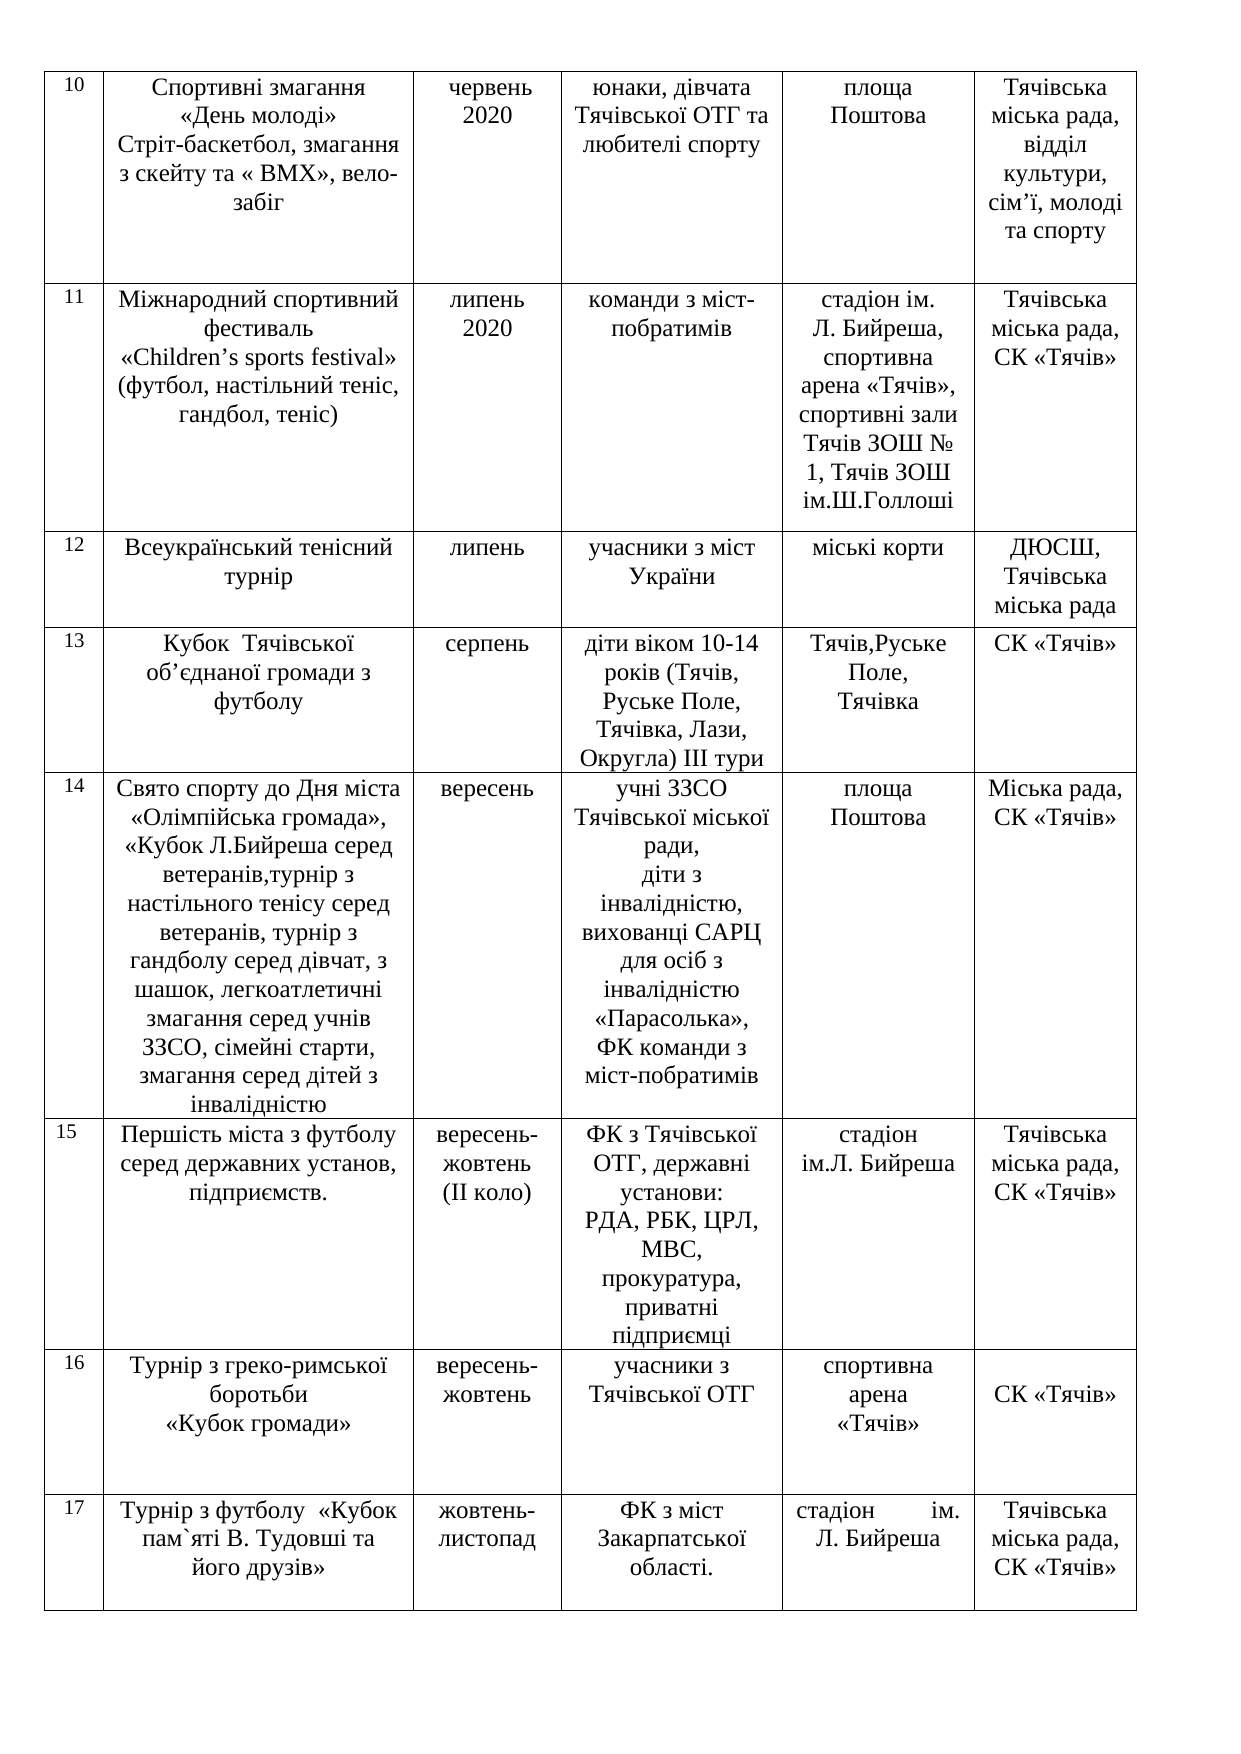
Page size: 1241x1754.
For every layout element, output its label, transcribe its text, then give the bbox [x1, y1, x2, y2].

table_cell ФК з міст Закарпатської області. [562, 1495, 782, 1610]
table_cell стадіон ім. Л. Бийреша [783, 1495, 974, 1610]
table_cell Міська рада, СК «Тячів» [975, 773, 1136, 1118]
table_cell СК «Тячів» [975, 1350, 1136, 1494]
table_cell учасники з міст України [562, 532, 782, 627]
table_cell 17 [45, 1495, 103, 1610]
table_cell вересень [414, 773, 561, 1118]
table_cell 12 [45, 532, 103, 627]
table_cell липень 2020 [414, 284, 561, 531]
table_cell вересень- жовтень [414, 1350, 561, 1494]
table_cell юнаки, дівчата Тячівської ОТГ та любителі спорту [562, 72, 782, 283]
table_cell спортивна арена «Тячів» [783, 1350, 974, 1494]
table_cell 10 [45, 72, 103, 283]
table_cell площа Поштова [783, 72, 974, 283]
table_cell Всеукраїнський тенісний турнір [104, 532, 413, 627]
table_cell учасники з Тячівської ОТГ [562, 1350, 782, 1494]
table_cell учні ЗЗСО Тячівської міської ради, діти з інвалідністю, вихованці САРЦ для осіб з інвалідністю «Парасолька», ФК команди з міст-побратимів [562, 773, 782, 1118]
table_cell Тячівська міська рада, СК «Тячів» [975, 1495, 1136, 1610]
table_cell Кубок Тячівської об’єднаної громади з футболу [104, 628, 413, 772]
table_cell міські корти [783, 532, 974, 627]
table_cell серпень [414, 628, 561, 772]
table_cell 16 [45, 1350, 103, 1494]
table_cell діти віком 10-14 років (Тячів, Руське Поле, Тячівка, Лази, Округла) ІІІ тури [562, 628, 782, 772]
table_cell СК «Тячів» [975, 628, 1136, 772]
table_cell 14 [45, 773, 103, 1118]
table_cell стадіон ім.Л. Бийреша [783, 1119, 974, 1349]
table_cell вересень- жовтень (ІІ коло) [414, 1119, 561, 1349]
table_cell площа Поштова [783, 773, 974, 1118]
table_cell Свято спорту до Дня міста «Олімпійська громада», «Кубок Л.Бийреша серед ветеранів,турнір з настільного тенісу серед ветеранів, турнір з гандболу серед дівчат, з шашок, легкоатлетичні змагання серед учнів ЗЗСО, сімейні старти, змагання серед дітей з інвалідністю [104, 773, 413, 1118]
table_cell 15 [45, 1119, 103, 1349]
table_cell 13 [45, 628, 103, 772]
table_cell Тячів,Руське Поле, Тячівка [783, 628, 974, 772]
table_cell ФК з Тячівської ОТГ, державні установи: РДА, РБК, ЦРЛ, МВС, прокуратура, приватні підприємці [562, 1119, 782, 1349]
table_cell Тячівська міська рада, СК «Тячів» [975, 284, 1136, 531]
table_cell червень 2020 [414, 72, 561, 283]
table_cell стадіон ім. Л. Бийреша, спортивна арена «Тячів», спортивні зали Тячів ЗОШ № 1, Тячів ЗОШ ім.Ш.Голлоші [783, 284, 974, 531]
table_cell жовтень- листопад [414, 1495, 561, 1610]
table_cell Турнір з футболу «Кубок пам`яті В. Тудовші та його друзів» [104, 1495, 413, 1610]
table_cell ДЮСШ, Тячівська міська рада [975, 532, 1136, 627]
table_cell команди з міст-побратимів [562, 284, 782, 531]
table_cell Турнір з греко-римської боротьби «Кубок громади» [104, 1350, 413, 1494]
table_cell 11 [45, 284, 103, 531]
table_cell липень [414, 532, 561, 627]
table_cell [975, 72, 1136, 283]
table_cell Першість міста з футболу серед державних установ, підприємств. [104, 1119, 413, 1349]
table_cell Тячівська міська рада, СК «Тячів» [975, 1119, 1136, 1349]
table_cell Спортивні змагання «День молоді» Стріт-баскетбол, змагання з скейту та « ВМХ», вело-забіг [104, 72, 413, 283]
table_cell Міжнародний спортивний фестиваль «Children’s sports festival» (футбол, настільний теніс, гандбол, теніс) [104, 284, 413, 531]
